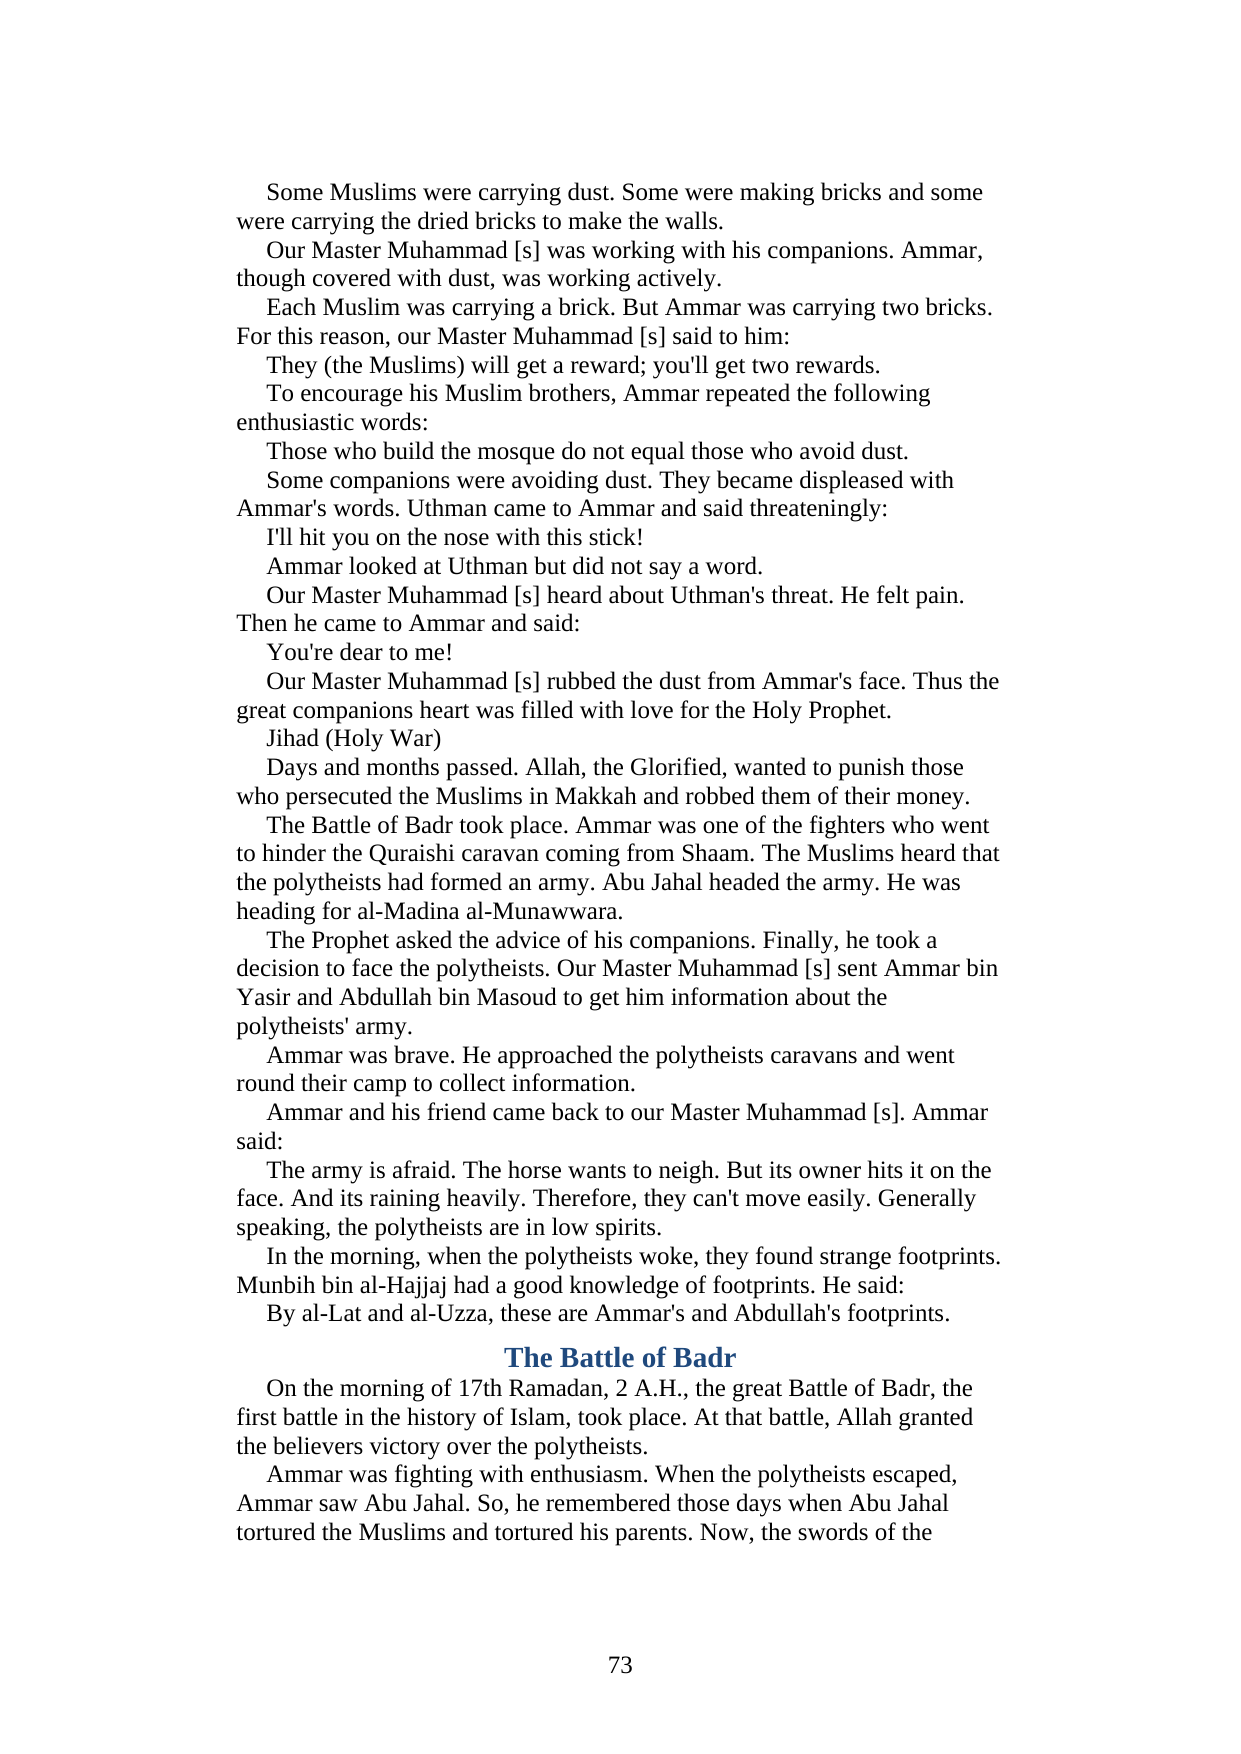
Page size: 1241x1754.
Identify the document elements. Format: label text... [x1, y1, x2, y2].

text They (the Muslims) will get a reward; you'll get two rewards. [236, 350, 1004, 378]
text Our Master Muhammad [s] was working with his companions. Ammar, though covered with dust, was working actively. [236, 235, 1004, 292]
text Days and months passed. Allah, the Glorified, wanted to punish those who persecuted the Muslims in Makkah and robbed them of their money. [236, 752, 1004, 810]
text By al-Lat and al-Uzza, these are Ammar's and Abdullah's footprints. [236, 1298, 1004, 1327]
text The Battle of Badr took place. Ammar was one of the fighters who went to hinder the Quraishi caravan coming from Shaam. The Muslims heard that the polytheists had formed an army. Abu Jahal headed the army. He was heading for al-Madina al-Munawwara. [236, 810, 1004, 925]
text Those who build the mosque do not equal those who avoid dust. [236, 436, 1004, 465]
text You're dear to me! [236, 637, 1004, 666]
text Our Master Muhammad [s] rubbed the dust from Ammar's face. Thus the great companions heart was filled with love for the Holy Prophet. [236, 666, 1004, 723]
text The Prophet asked the advice of his companions. Finally, he took a decision to face the polytheists. Our Master Muhammad [s] sent Ammar bin Yasir and Abdullah bin Masoud to get him information about the polytheists' army. [236, 925, 1004, 1040]
text Our Master Muhammad [s] heard about Uthman's threat. He felt pain. Then he came to Ammar and said: [236, 580, 1004, 637]
text Ammar and his friend came back to our Master Muhammad [s]. Ammar said: [236, 1097, 1004, 1155]
text Each Muslim was carrying a brick. But Ammar was carrying two bricks. For this reason, our Master Muhammad [s] said to him: [236, 292, 1004, 350]
text Ammar looked at Uthman but did not say a word. [236, 551, 1004, 580]
text Ammar was brave. He approached the polytheists caravans and went round their camp to collect information. [236, 1040, 1004, 1097]
text To encourage his Muslim brothers, Ammar repeated the following enthusiastic words: [236, 378, 1004, 436]
text Some Muslims were carrying dust. Some were making bricks and some were carrying the dried bricks to make the walls. [236, 177, 1004, 235]
text On the morning of 17th Ramadan, 2 A.H., the great Battle of Badr, the first battle in the history of Islam, took place. At that battle, Allah granted the believers victory over the polytheists. [236, 1373, 1004, 1459]
text I'll hit you on the nose with this stick! [236, 522, 1004, 551]
text Jihad (Holy War) [236, 723, 1004, 752]
text The army is afraid. The horse wants to neigh. But its owner hits it on the face. And its raining heavily. Therefore, they can't move easily. Generally speaking, the polytheists are in low spirits. [236, 1155, 1004, 1241]
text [236, 1459, 1004, 1546]
text In the morning, when the polytheists woke, they found strange footprints. Munbih bin al-Hajjaj had a good knowledge of footprints. He said: [236, 1241, 1004, 1298]
text Some companions were avoiding dust. They became displeased with Ammar's words. Uthman came to Ammar and said threateningly: [236, 465, 1004, 522]
subtitle The Battle of Badr [236, 1340, 1004, 1373]
